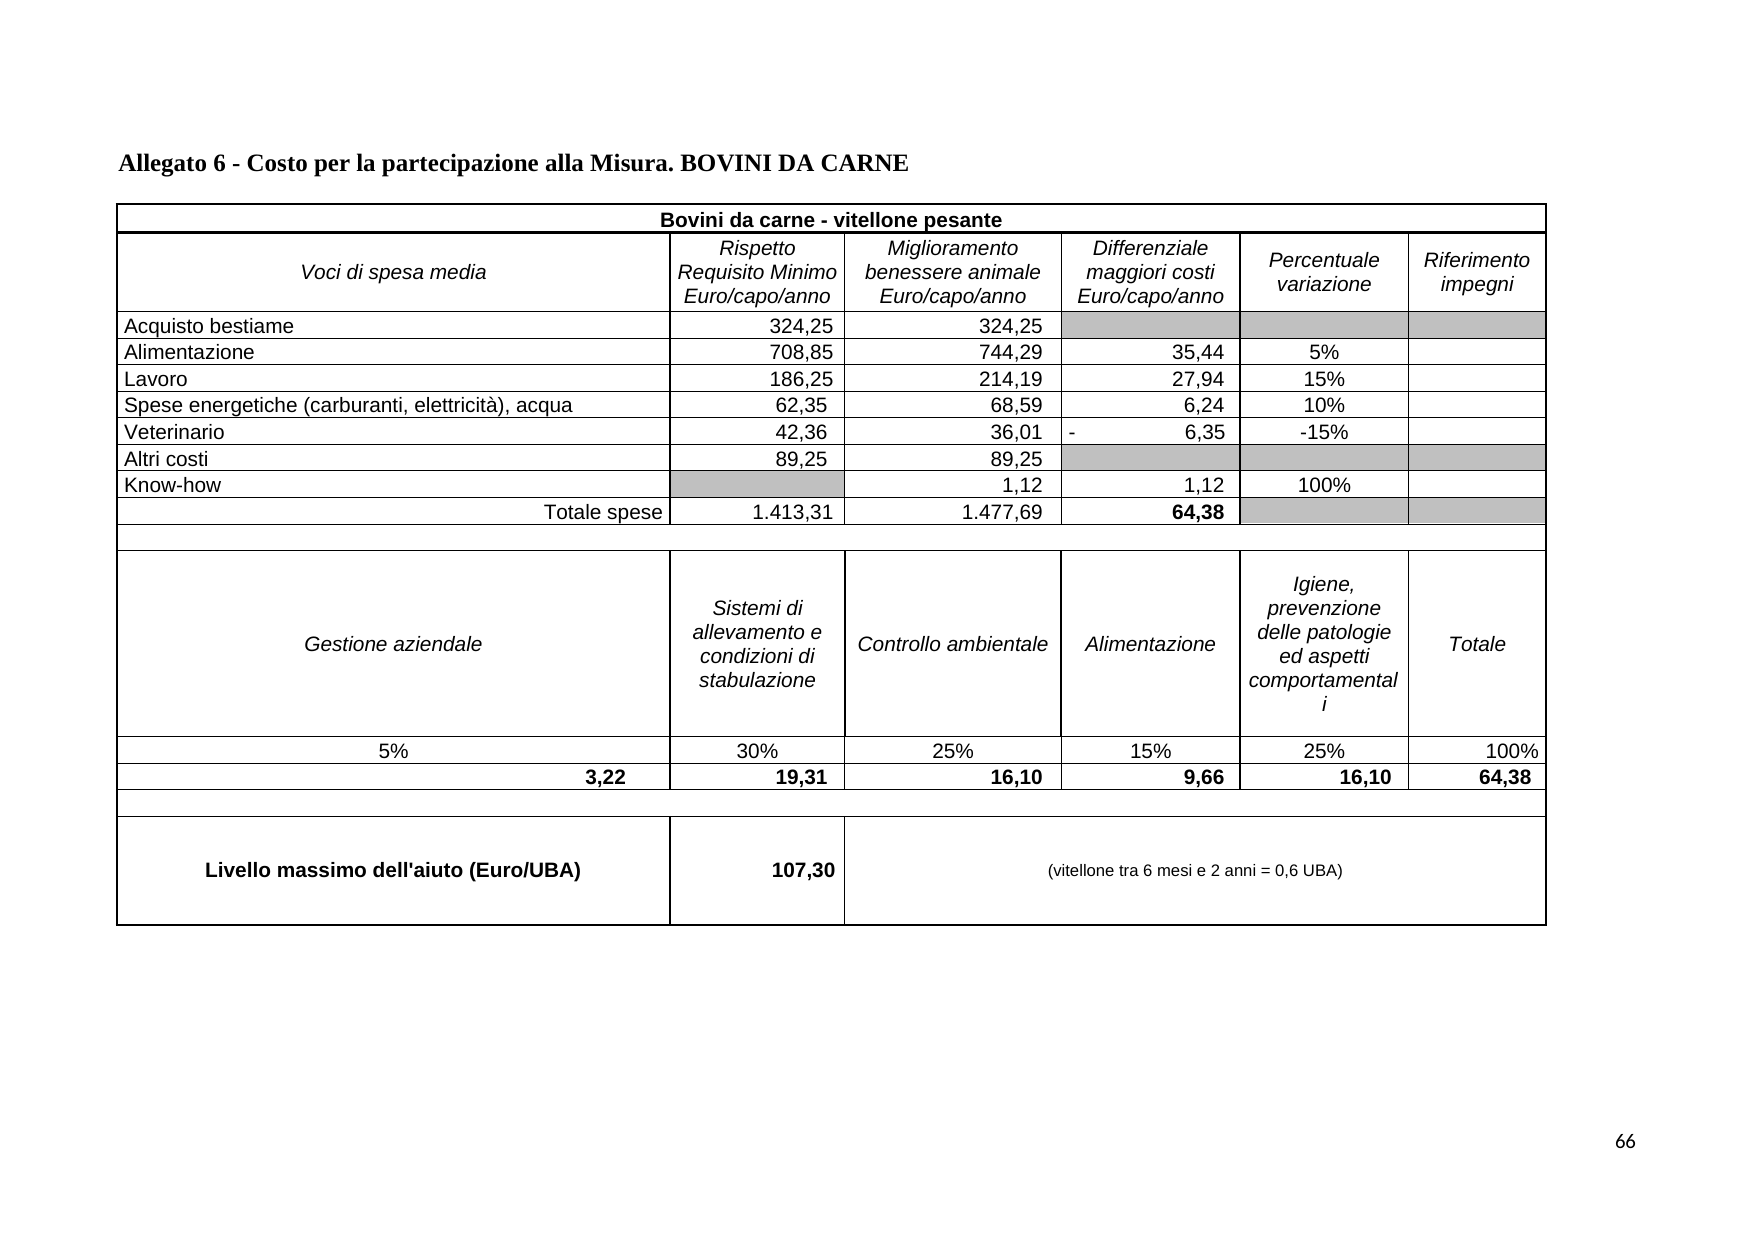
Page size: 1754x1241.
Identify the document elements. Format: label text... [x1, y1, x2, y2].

table_cell 186,25 [671, 365, 844, 391]
table_cell - 6,35 [1062, 418, 1239, 444]
table_cell 1.413,31 [671, 498, 844, 523]
table_cell 30% [671, 737, 844, 763]
table_cell Gestione aziendale [118, 551, 669, 736]
table_cell [1409, 312, 1545, 338]
table_cell Controllo ambientale [846, 551, 1060, 736]
table_cell Rispetto Requisito Minimo Euro/capo/anno [671, 234, 844, 311]
table_cell Percentuale variazione [1241, 234, 1408, 311]
table_cell 10% [1241, 392, 1408, 417]
table_cell 3,22 [118, 764, 669, 789]
table_cell 324,25 [845, 312, 1061, 338]
table_cell 16,10 [845, 764, 1061, 789]
table_cell Acquisto bestiame [118, 312, 669, 338]
table_cell 27,94 [1062, 365, 1239, 391]
table_cell 744,29 [845, 339, 1061, 364]
table_cell 64,38 [1062, 498, 1239, 523]
table_cell Alimentazione [118, 339, 669, 364]
table_cell 42,36 [671, 418, 844, 444]
table_cell [1409, 418, 1545, 444]
table_cell [1409, 365, 1545, 391]
table_header Bovini da carne - vitellone pesante [118, 205, 1545, 231]
table_cell 36,01 [845, 418, 1061, 444]
table_cell 214,19 [845, 365, 1061, 391]
table_cell Lavoro [118, 365, 669, 391]
table_cell 64,38 [1409, 764, 1545, 789]
table_cell [1241, 445, 1408, 470]
table_cell 1.477,69 [845, 498, 1061, 523]
table_cell 68,59 [845, 392, 1061, 417]
table_cell 9,66 [1062, 764, 1239, 789]
table_cell Sistemi di allevamento e condizioni di stabulazione [671, 551, 844, 736]
table_cell [118, 790, 1545, 816]
table_cell [1409, 471, 1545, 497]
table_cell [671, 471, 844, 497]
table_cell 35,44 [1062, 339, 1239, 364]
text Allegato 6 - Costo per la partecipazione alla Misura. BOVINI DA CARNE [118, 148, 1632, 176]
table_cell 25% [845, 737, 1061, 763]
table_cell [1241, 312, 1408, 338]
table_cell 1,12 [1062, 471, 1239, 497]
table_cell 89,25 [671, 445, 844, 470]
table_cell [1062, 312, 1239, 338]
table_cell Igiene, prevenzione delle patologie ed aspetti comportamentali [1241, 551, 1408, 736]
table_cell Altri costi [118, 445, 669, 470]
table_cell -15% [1241, 418, 1408, 444]
table_cell 6,24 [1062, 392, 1239, 417]
table_cell 1,12 [845, 471, 1061, 497]
table_cell Livello massimo dell'aiuto (Euro/UBA) [118, 817, 669, 923]
table_cell 5% [1241, 339, 1408, 364]
table_cell [1409, 445, 1545, 470]
table_cell Totale spese [118, 498, 669, 523]
table_cell [1062, 445, 1239, 470]
table_cell Veterinario [118, 418, 669, 444]
table_cell [118, 525, 1545, 550]
table_cell [1241, 498, 1408, 523]
table_cell 16,10 [1241, 764, 1408, 789]
table_cell (vitellone tra 6 mesi e 2 anni = 0,6 UBA) [845, 817, 1545, 923]
table_cell [1409, 392, 1545, 417]
table_cell 15% [1241, 365, 1408, 391]
table_cell 324,25 [671, 312, 844, 338]
table_cell Voci di spesa media [118, 234, 669, 311]
table_cell Know-how [118, 471, 669, 497]
table_cell 89,25 [845, 445, 1061, 470]
table_cell [1409, 339, 1545, 364]
table_cell 62,35 [671, 392, 844, 417]
table_cell 107,30 [671, 817, 844, 923]
table_cell Alimentazione [1062, 551, 1239, 736]
table_cell 100% [1409, 737, 1545, 763]
table_cell 19,31 [671, 764, 844, 789]
table_cell Totale [1409, 551, 1545, 736]
table_cell Miglioramento benessere animale Euro/capo/anno [845, 234, 1061, 311]
table_cell 15% [1062, 737, 1239, 763]
table_cell Differenziale maggiori costi Euro/capo/anno [1062, 234, 1239, 311]
table_cell 100% [1241, 471, 1408, 497]
table_cell [1409, 498, 1545, 523]
table_cell Spese energetiche (carburanti, elettricità), acqua [118, 392, 669, 417]
table_cell Riferimento impegni [1409, 234, 1545, 311]
table_cell 708,85 [671, 339, 844, 364]
table_cell 25% [1241, 737, 1408, 763]
table_cell 5% [118, 737, 669, 763]
